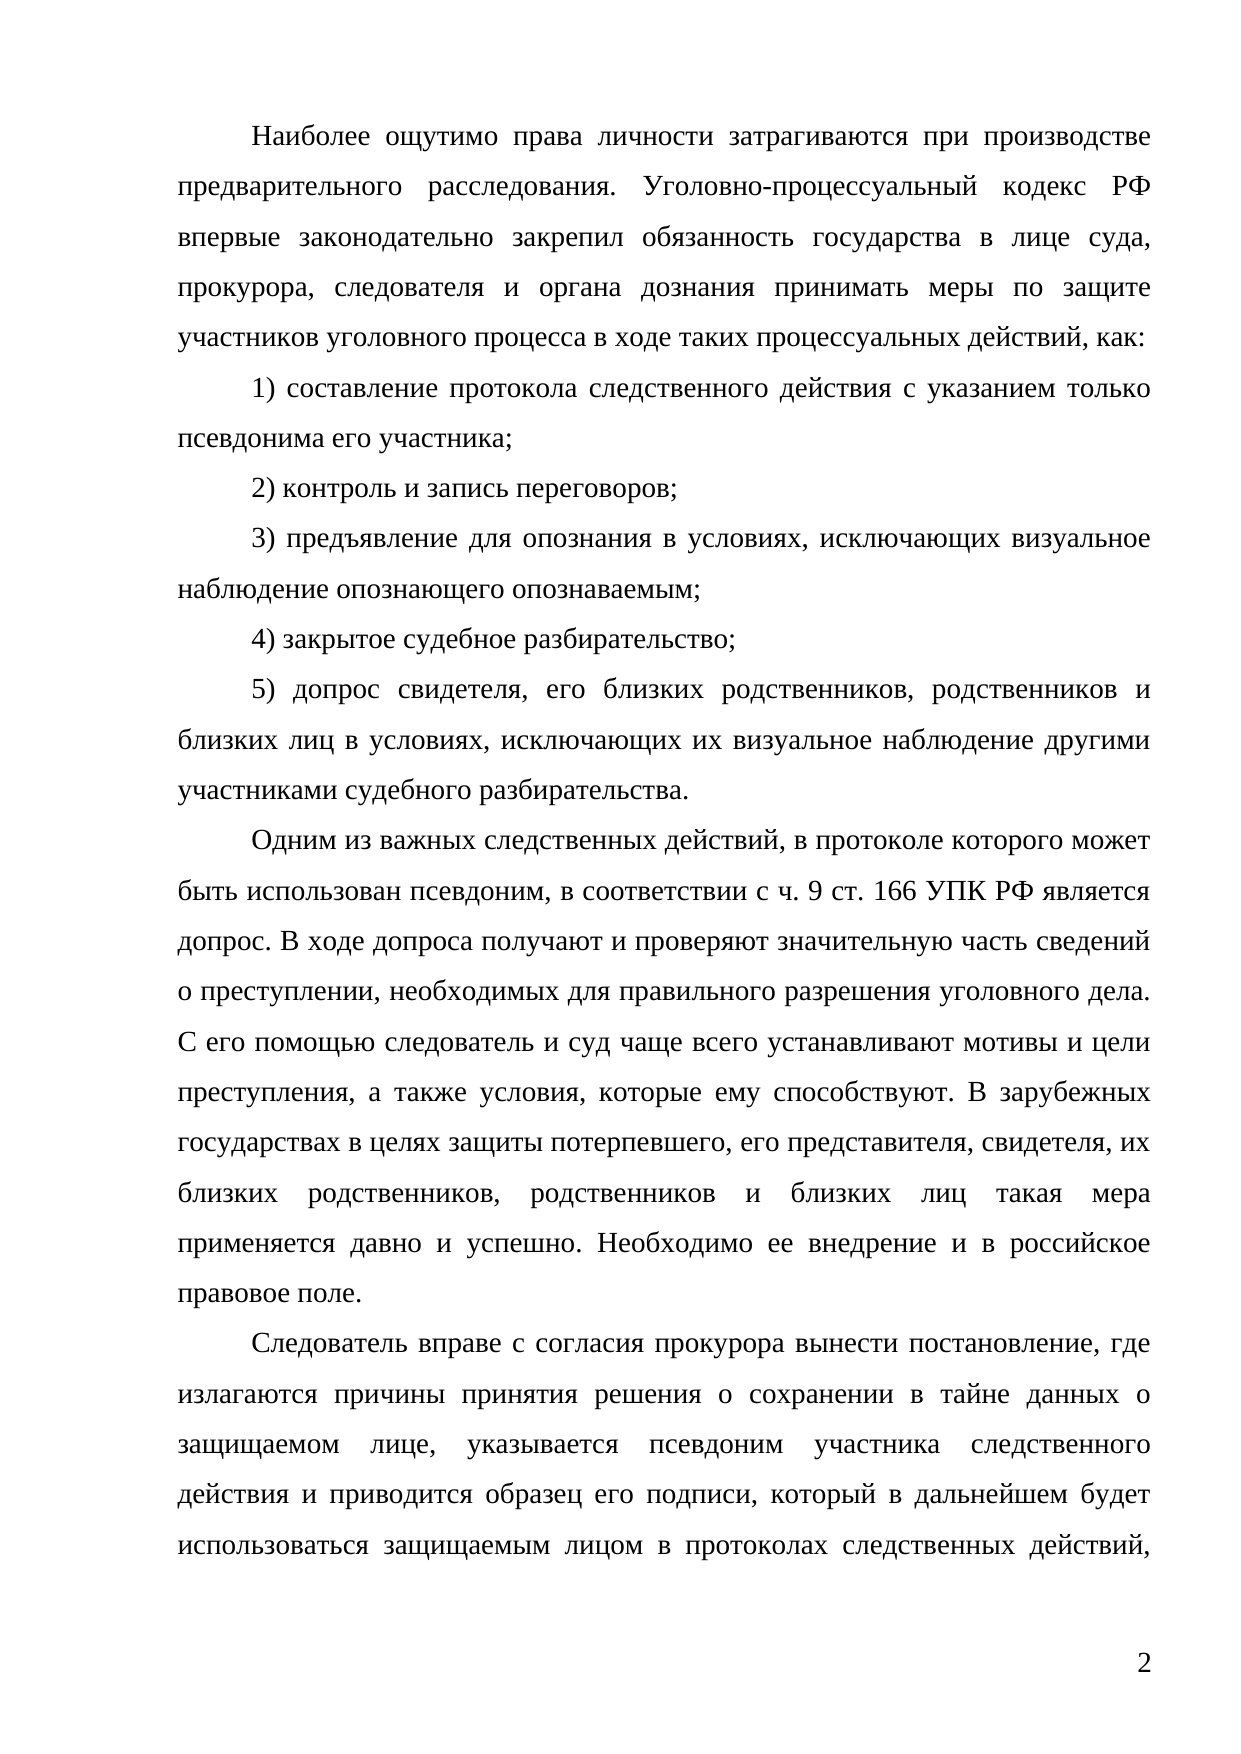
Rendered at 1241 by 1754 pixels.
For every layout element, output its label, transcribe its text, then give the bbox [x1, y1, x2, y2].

text Наиболее ощутимо права личности затрагиваются при производстве предварительного расследования. Уголовно-процессуальный кодекс РФ впервые законодательно закрепил обязанность государства в лице суда, прокурора, следователя и органа дознания принимать меры по защите участников уголовного процесса в ходе таких процессуальных действий, как: [177, 118, 1152, 353]
text 5) допрос свидетеля, его близких родственников, родственников и близких лиц в условиях, исключающих их визуальное наблюдение другими участниками судебного разбирательства. [177, 672, 1152, 806]
text 3) предъявление для опознания в условиях, исключающих визуальное наблюдение опознающего опознаваемым; [177, 521, 1152, 604]
text 2) контроль и запись переговоров; [177, 470, 1152, 504]
text 4) закрытое судебное разбирательство; [177, 621, 1152, 655]
text 1) составление протокола следственного действия с указанием только псевдонима его участника; [177, 370, 1152, 453]
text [177, 1326, 1152, 1560]
text Одним из важных следственных действий, в протоколе которого может быть использован псевдоним, в соответствии с ч. 9 ст. 166 УПК РФ является допрос. В ходе допроса получают и проверяют значительную часть сведений о преступлении, необходимых для правильного разрешения уголовного дела. С его помощью следователь и суд чаще всего устанавливают мотивы и цели преступления, а также условия, которые ему способствуют. В зарубежных государствах в целях защиты потерпевшего, его представителя, свидетеля, их близких родственников, родственников и близких лиц такая мера применяется давно и успешно. Необходимо ее внедрение и в российское правовое поле. [177, 822, 1152, 1309]
